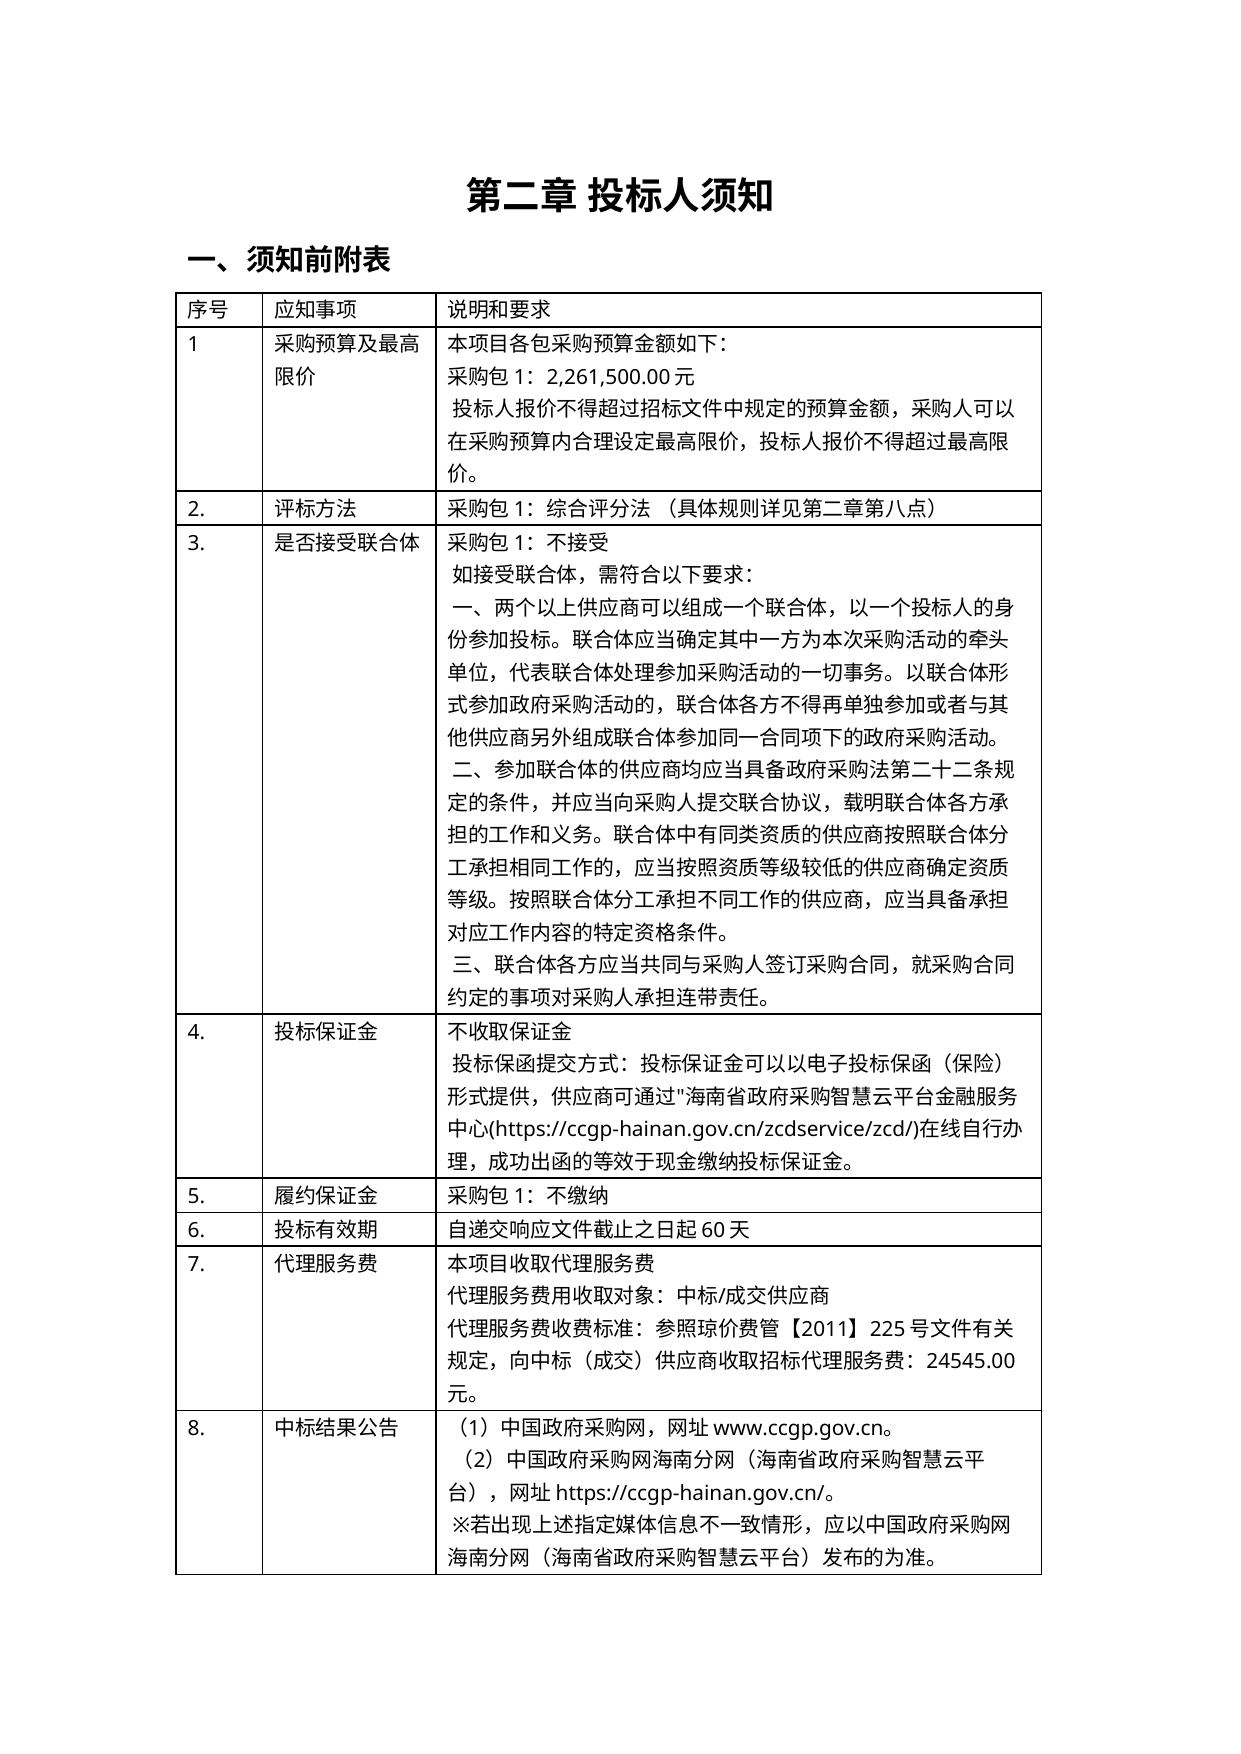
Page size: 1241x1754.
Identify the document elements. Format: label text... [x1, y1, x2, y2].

table_header 说明和要求 [437, 294, 1041, 326]
table_cell 不收取保证金 投标保函提交方式：投标保证金可以以电子投标保函（保险）形式提供，供应商可通过"海南省政府采购智慧云平台金融服务中心(https://ccgp-hainan.gov.cn/zcdservice/zcd/)在线自行办理，成功出函的等效于现金缴纳投标保证金。 [437, 1015, 1041, 1177]
table_cell 履约保证金 [263, 1179, 435, 1211]
text 第二章 投标人须知 [187, 162, 1053, 227]
table_cell 采购包1：不接受 如接受联合体，需符合以下要求： 一、两个以上供应商可以组成一个联合体，以一个投标人的身份参加投标。联合体应当确定其中一方为本次采购活动的牵头单位，代表联合体处理参加采购活动的一切事务。以联合体形式参加政府采购活动的，联合体各方不得再单独参加或者与其他供应商另外组成联合体参加同一合同项下的政府采购活动。 二、参加联合体的供应商均应当具备政府采购法第二十二条规定的条件，并应当向采购人提交联合协议，载明联合体各方承担的工作和义务。联合体中有同类资质的供应商按照联合体分工承担相同工作的，应当按照资质等级较低的供应商确定资质等级。按照联合体分工承担不同工作的供应商，应当具备承担对应工作内容的特定资格条件。 三、联合体各方应当共同与采购人签订采购合同，就采购合同约定的事项对采购人承担连带责任。 [437, 526, 1041, 1013]
table_cell 自递交响应文件截止之日起60天 [437, 1213, 1041, 1245]
text 一、须知前附表 [187, 227, 1053, 292]
table_cell 5. [177, 1179, 262, 1211]
table_cell 本项目各包采购预算金额如下： 采购包1：2,261,500.00元 投标人报价不得超过招标文件中规定的预算金额，采购人可以在采购预算内合理设定最高限价，投标人报价不得超过最高限价。 [437, 328, 1041, 490]
table_cell 1 [177, 328, 262, 490]
table_header 应知事项 [263, 294, 435, 326]
table_cell 6. [177, 1213, 262, 1245]
table_cell 采购包1：不缴纳 [437, 1179, 1041, 1211]
table_cell 中标结果公告 [263, 1411, 435, 1573]
table_cell 本项目收取代理服务费 代理服务费用收取对象：中标/成交供应商 代理服务费收费标准：参照琼价费管【2011】225号文件有关规定，向中标（成交）供应商收取招标代理服务费：24545.00元。 [437, 1247, 1041, 1409]
table_cell 8. [177, 1411, 262, 1573]
table_cell 评标方法 [263, 492, 435, 524]
table_cell 4. [177, 1015, 262, 1177]
table_cell 投标保证金 [263, 1015, 435, 1177]
table_cell 是否接受联合体 [263, 526, 435, 1013]
table_cell 2. [177, 492, 262, 524]
table_cell 采购预算及最高限价 [263, 328, 435, 490]
table_cell （1）中国政府采购网，网址www.ccgp.gov.cn。 （2）中国政府采购网海南分网（海南省政府采购智慧云平台），网址https://ccgp-hainan.gov.cn/。 ※若出现上述指定媒体信息不一致情形，应以中国政府采购网海南分网（海南省政府采购智慧云平台）发布的为准。 [437, 1411, 1041, 1573]
table_cell 代理服务费 [263, 1247, 435, 1409]
table_cell 7. [177, 1247, 262, 1409]
table_cell 投标有效期 [263, 1213, 435, 1245]
table_cell 采购包1：综合评分法 （具体规则详见第二章第八点） [437, 492, 1041, 524]
table_cell 3. [177, 526, 262, 1013]
table_header 序号 [177, 294, 262, 326]
